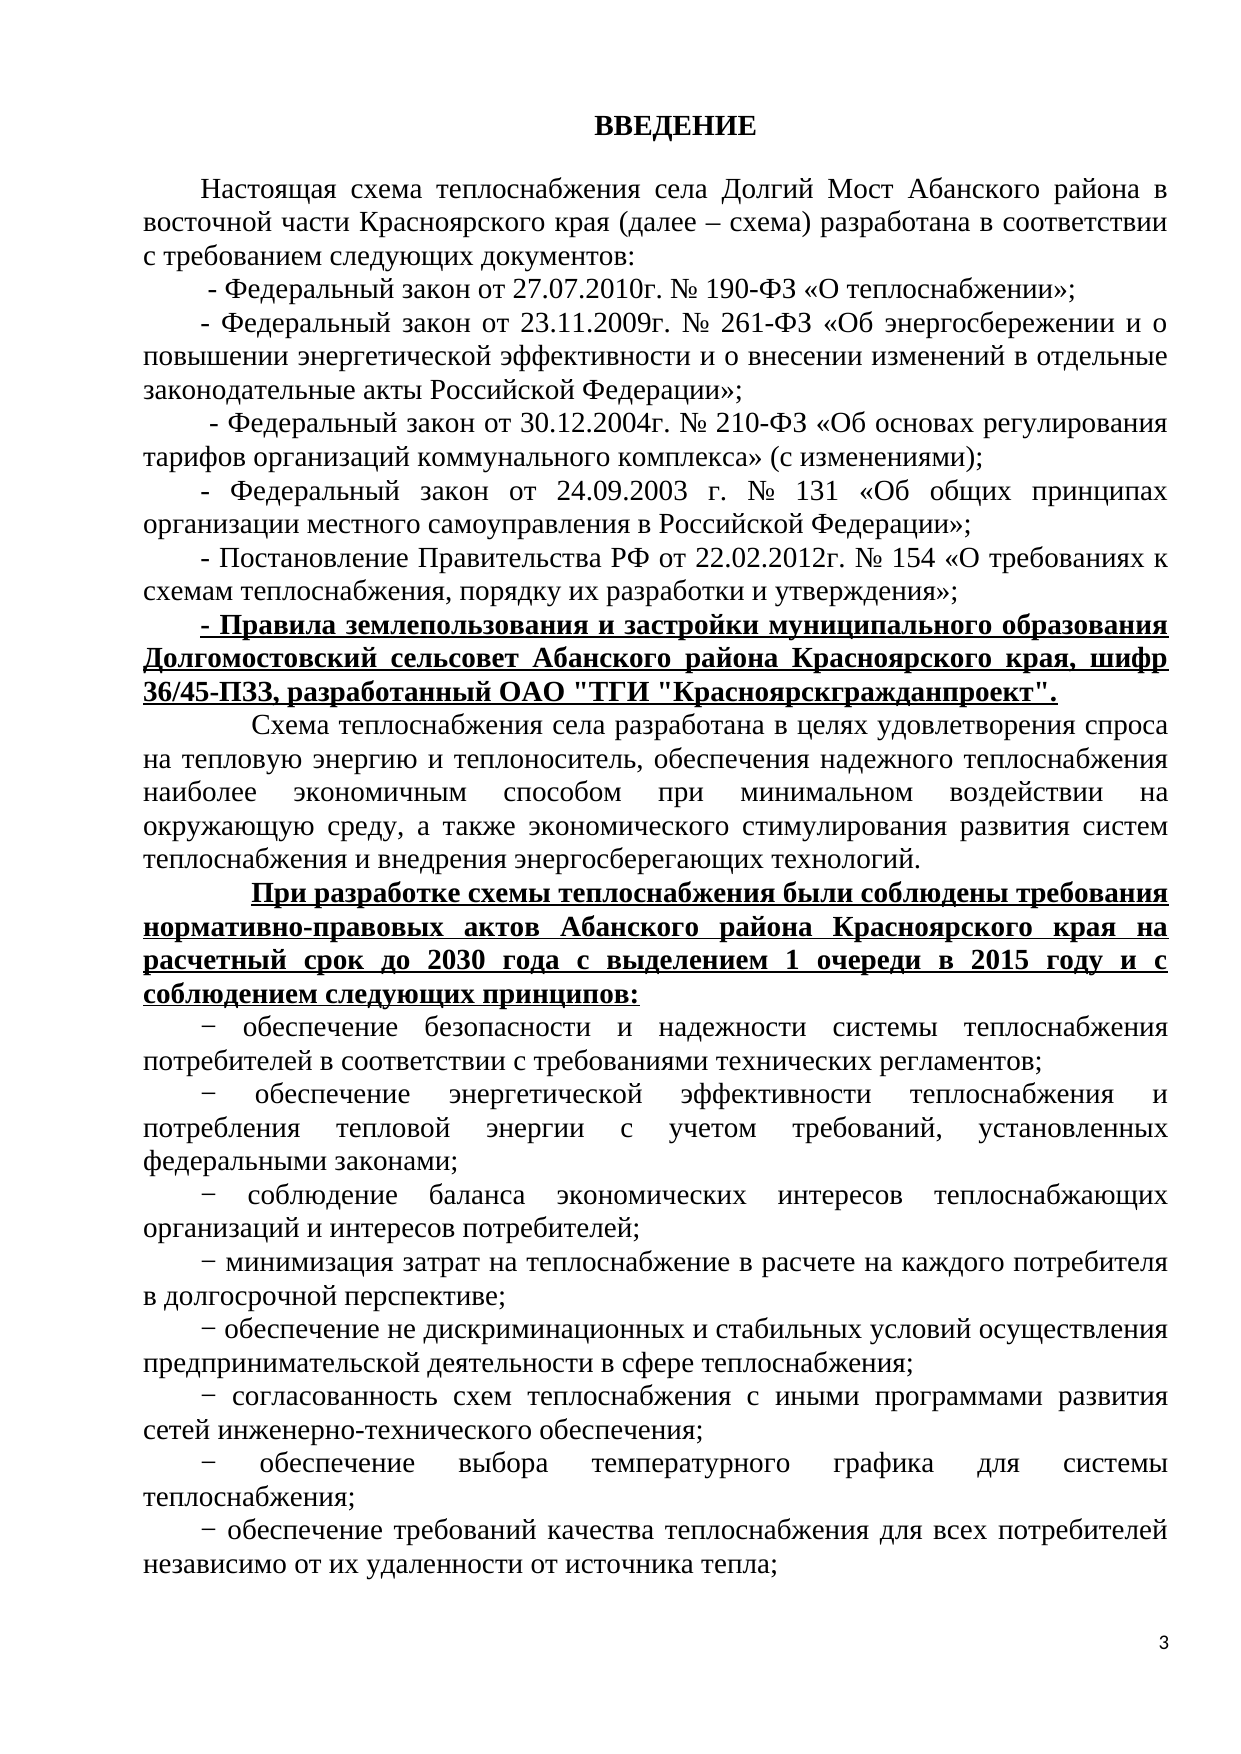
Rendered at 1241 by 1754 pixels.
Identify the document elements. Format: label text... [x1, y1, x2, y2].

text − соблюдение баланса экономических интересов теплоснабжающих организаций и интересов потребителей; [143, 1177, 1169, 1244]
text − обеспечение требований качества теплоснабжения для всех потребителей независимо от их удаленности от источника тепла; [143, 1512, 1169, 1579]
text - Правила землепользования и застройки муниципального образования Долгомостовский сельсовет Абанского района Красноярского края, шифр 36/45-ПЗЗ, разработанный ОАО "ТГИ "Красноярскгражданпроект". [143, 671, 1169, 707]
text − обеспечение энергетической эффективности теплоснабжения и потребления тепловой энергии с учетом требований, установленных федеральными законами; [143, 1076, 1169, 1177]
text При разработке схемы теплоснабжения были соблюдены требования нормативно-правовых актов Абанского района Красноярского края на расчетный срок до 2030 года с выделением 1 очереди в 2015 году и с соблюдением следующих принципов: [143, 939, 1169, 1009]
text − обеспечение не дискриминационных и стабильных условий осуществления предпринимательской деятельности в сфере теплоснабжения; [143, 1311, 1169, 1378]
text - Федеральный закон от 24.09.2003 г. № 131 «Об общих принципах организации местного самоуправления в Российской Федерации»; [143, 473, 1169, 540]
text - Федеральный закон от 27.07.2010г. № 190-ФЗ «О теплоснабжении»; [143, 271, 1169, 305]
text − обеспечение безопасности и надежности системы теплоснабжения потребителей в соответствии с требованиями технических регламентов; [143, 1009, 1169, 1076]
text − обеспечение выбора температурного графика для системы теплоснабжения; [143, 1445, 1169, 1512]
text ВВЕДЕНИЕ [108, 108, 1169, 142]
text − минимизация затрат на теплоснабжение в расчете на каждого потребителя в долгосрочной перспективе; [143, 1244, 1169, 1311]
text - Федеральный закон от 30.12.2004г. № 210-ФЗ «Об основах регулирования тарифов организаций коммунального комплекса» (с изменениями); [143, 406, 1169, 473]
text Схема теплоснабжения села разработана в целях удовлетворения спроса на тепловую энергию и теплоноситель, обеспечения надежного теплоснабжения наиболее экономичным способом при минимальном воздействии на окружающую среду, а также экономического стимулирования развития систем теплоснабжения и внедрения энергосберегающих технологий. [143, 707, 1169, 875]
text - Федеральный закон от 23.11.2009г. № 261-ФЗ «Об энергосбережении и о повышении энергетической эффективности и о внесении изменений в отдельные законодательные акты Российской Федерации»; [143, 305, 1169, 406]
text - Постановление Правительства РФ от 22.02.2012г. № 154 «О требованиях к схемам теплоснабжения, порядку их разработки и утверждения»; [143, 540, 1169, 607]
text - Правила землепользования и застройки муниципального образования Долгомостовский сельсовет Абанского района Красноярского края, шифр 36/45-ПЗЗ, разработанный ОАО "ТГИ "Красноярскгражданпроект". [143, 607, 1169, 669]
text − согласованность схем теплоснабжения с иными программами развития сетей инженерно-технического обеспечения; [143, 1378, 1169, 1445]
text При разработке схемы теплоснабжения были соблюдены требования нормативно-правовых актов Абанского района Красноярского края на расчетный срок до 2030 года с выделением 1 очереди в 2015 году и с соблюдением следующих принципов: [143, 875, 1169, 938]
text Настоящая схема теплоснабжения села Долгий Мост Абанского района в восточной части Красноярского края (далее – схема) разработана в соответствии с требованием следующих документов: [143, 171, 1169, 271]
